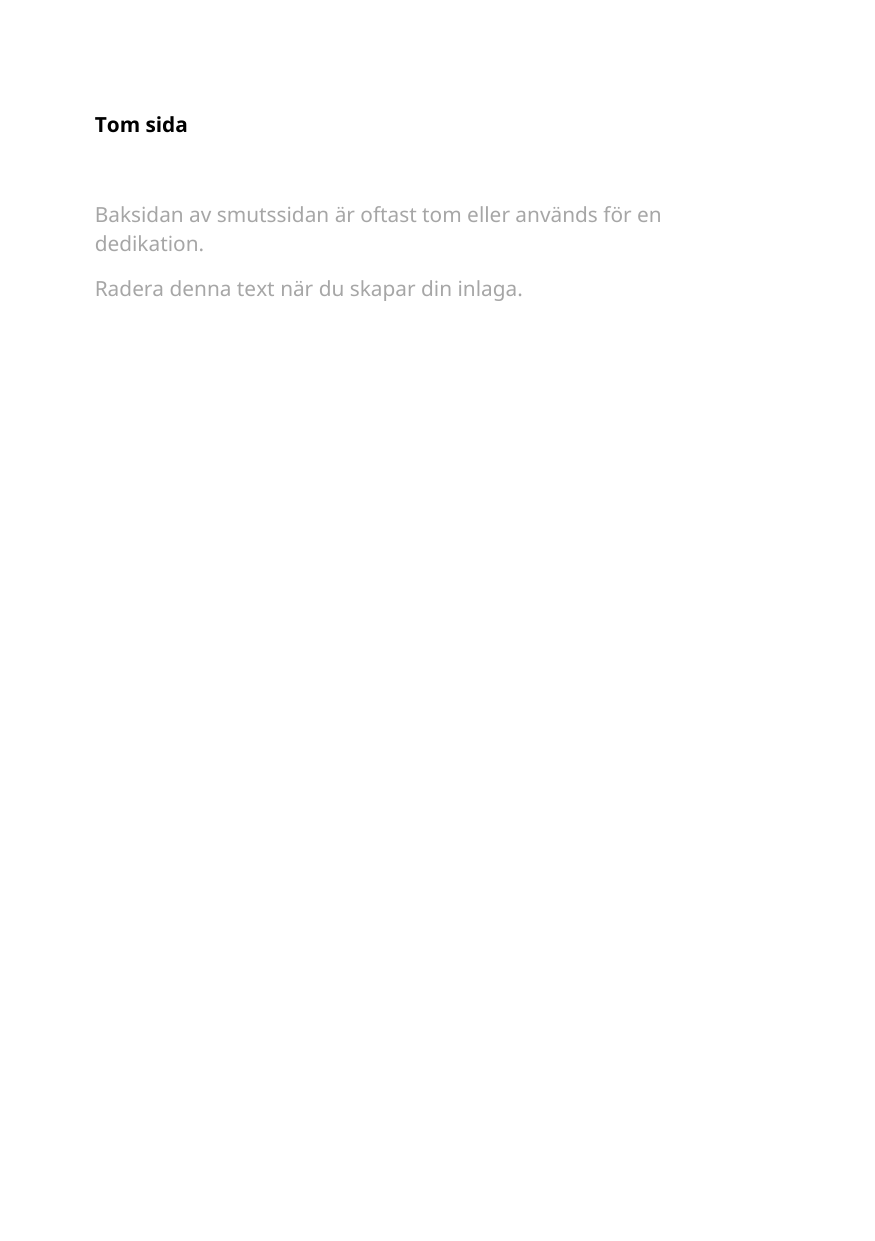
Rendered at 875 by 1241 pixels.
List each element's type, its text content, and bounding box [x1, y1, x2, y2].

text Radera denna text när du skapar din inlaga. [94, 274, 744, 303]
text Tom sida [94, 110, 744, 139]
text Baksidan av smutssidan är oftast tom eller används för en dedikation. [94, 201, 744, 257]
